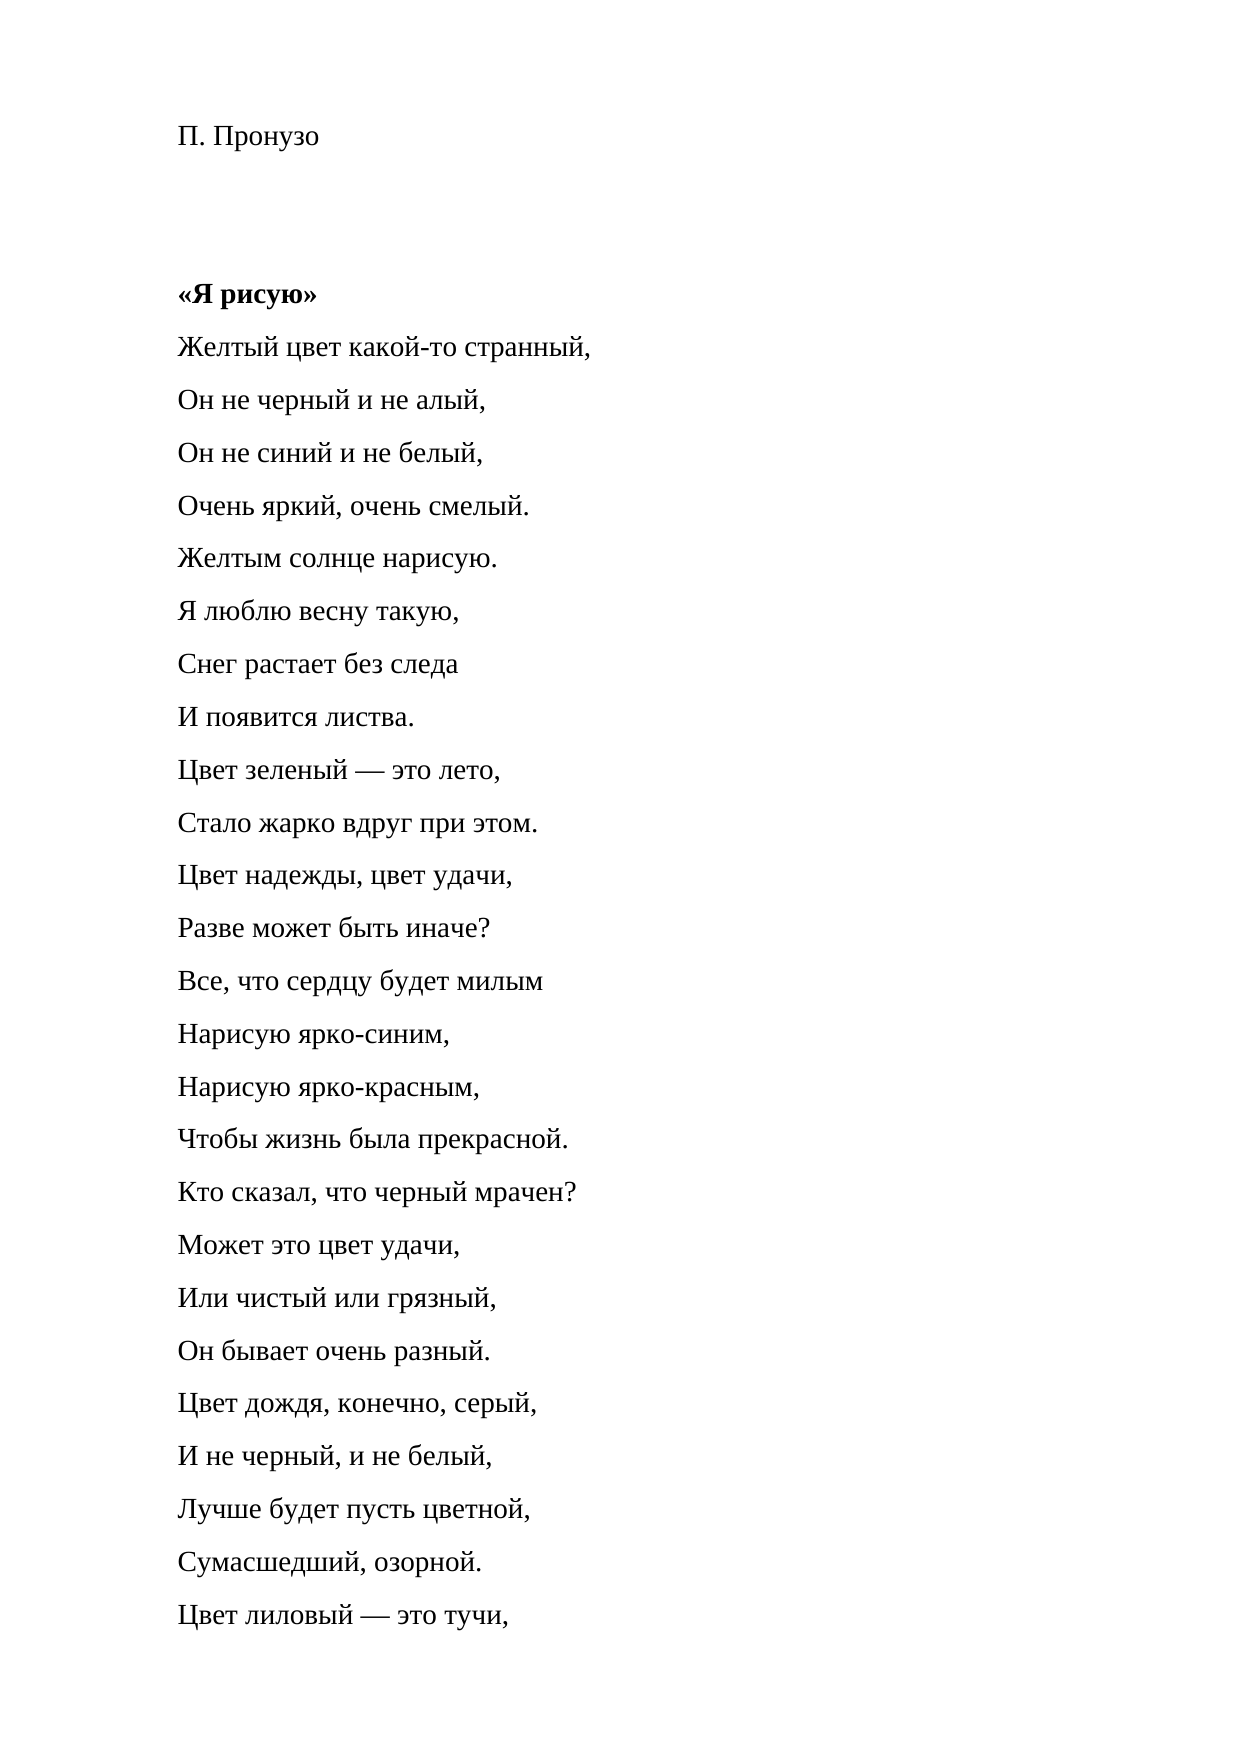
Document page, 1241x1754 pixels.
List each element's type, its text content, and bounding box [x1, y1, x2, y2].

text Цвет зеленый — это лето, [177, 752, 1152, 785]
text Он не черный и не алый, [177, 382, 1152, 416]
text Все, что сердцу будет милым [177, 963, 1152, 997]
text Чтобы жизнь была прекрасной. [177, 1122, 1152, 1155]
text П. Пронузо [177, 118, 1152, 152]
text Цвет дождя, конечно, серый, [177, 1386, 1152, 1419]
text Разве может быть иначе? [177, 910, 1152, 944]
text Снег растает без следа [177, 646, 1152, 680]
text Лучше будет пусть цветной, [177, 1491, 1152, 1525]
text И появится листва. [177, 699, 1152, 733]
text Он не синий и не белый, [177, 435, 1152, 468]
text Может это цвет удачи, [177, 1227, 1152, 1261]
text Нарисую ярко-красным, [177, 1069, 1152, 1102]
text И не черный, и не белый, [177, 1438, 1152, 1472]
text Нарисую ярко-синим, [177, 1016, 1152, 1049]
text «Я рисую» [177, 277, 1152, 310]
text Стало жарко вдруг при этом. [177, 805, 1152, 838]
text Очень яркий, очень смелый. [177, 488, 1152, 521]
text Желтый цвет какой-то странный, [177, 329, 1152, 363]
text Желтым солнце нарисую. [177, 541, 1152, 574]
text Кто сказал, что черный мрачен? [177, 1174, 1152, 1208]
text Цвет надежды, цвет удачи, [177, 857, 1152, 891]
text Сумасшедший, озорной. [177, 1544, 1152, 1578]
text Или чистый или грязный, [177, 1280, 1152, 1313]
text Цвет лиловый — это тучи, [177, 1597, 1152, 1630]
text Я люблю весну такую, [177, 593, 1152, 627]
text Он бывает очень разный. [177, 1333, 1152, 1366]
